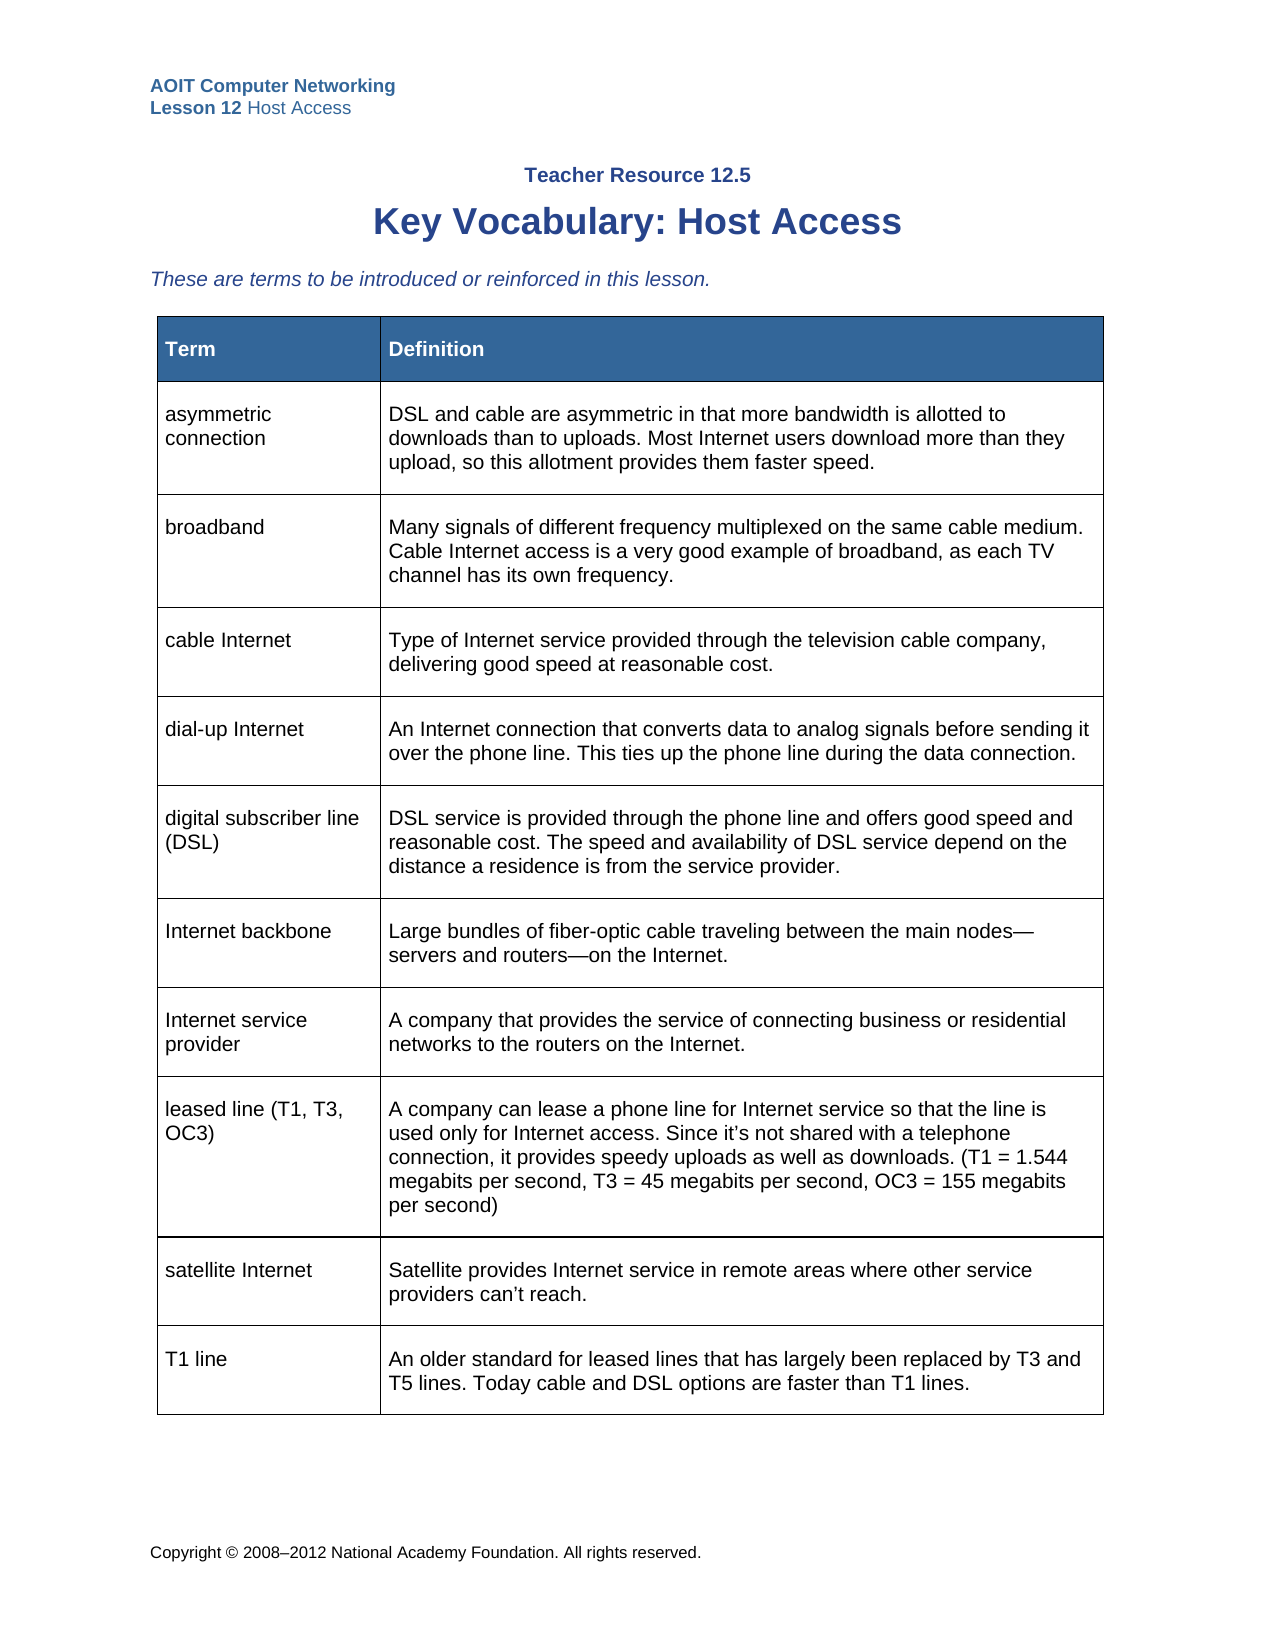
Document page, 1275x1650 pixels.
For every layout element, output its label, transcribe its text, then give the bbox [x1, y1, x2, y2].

table_cell leased line (T1, T3, OC3) [158, 1077, 380, 1236]
table_cell digital subscriber line (DSL) [158, 786, 380, 898]
table_cell T1 line [158, 1326, 380, 1414]
table_cell Type of Internet service provided through the television cable company, delivering good speed at reasonable cost. [381, 608, 1103, 696]
table_cell DSL service is provided through the phone line and offers good speed and reasonable cost. The speed and availability of DSL service depend on the distance a residence is from the service provider. [381, 786, 1103, 898]
table_cell dial-up Internet [158, 697, 380, 785]
table_cell broadband [158, 495, 380, 607]
table_cell A company can lease a phone line for Internet service so that the line is used only for Internet access. Since it’s not shared with a telephone connection, it provides speedy uploads as well as downloads. (T1 = 1.544 megabits per second, T3 = 45 megabits per second, OC3 = 155 megabits per second) [381, 1077, 1103, 1236]
text Teacher Resource 12.5 [150, 162, 1125, 186]
table_header Term [158, 317, 380, 381]
table_cell Many signals of different frequency multiplexed on the same cable medium. Cable Internet access is a very good example of broadband, as each TV channel has its own frequency. [381, 495, 1103, 607]
text These are terms to be introduced or reinforced in this lesson. [150, 267, 1125, 291]
table_cell An Internet connection that converts data to analog signals before sending it over the phone line. This ties up the phone line during the data connection. [381, 697, 1103, 785]
table_cell satellite Internet [158, 1238, 380, 1325]
table_cell cable Internet [158, 608, 380, 696]
table_header Definition [381, 317, 1103, 381]
table_cell Satellite provides Internet service in remote areas where other service providers can’t reach. [381, 1238, 1103, 1325]
table_cell Internet service provider [158, 988, 380, 1076]
title Key Vocabulary: Host Access [150, 199, 1125, 242]
table_cell Large bundles of fiber-optic cable traveling between the main nodes—servers and routers—on the Internet. [381, 899, 1103, 987]
table_cell An older standard for leased lines that has largely been replaced by T3 and T5 lines. Today cable and DSL options are faster than T1 lines. [381, 1326, 1103, 1414]
table_cell asymmetric connection [158, 382, 380, 494]
table_cell Internet backbone [158, 899, 380, 987]
table_cell DSL and cable are asymmetric in that more bandwidth is allotted to downloads than to uploads. Most Internet users download more than they upload, so this allotment provides them faster speed. [381, 382, 1103, 494]
table_cell A company that provides the service of connecting business or residential networks to the routers on the Internet. [381, 988, 1103, 1076]
